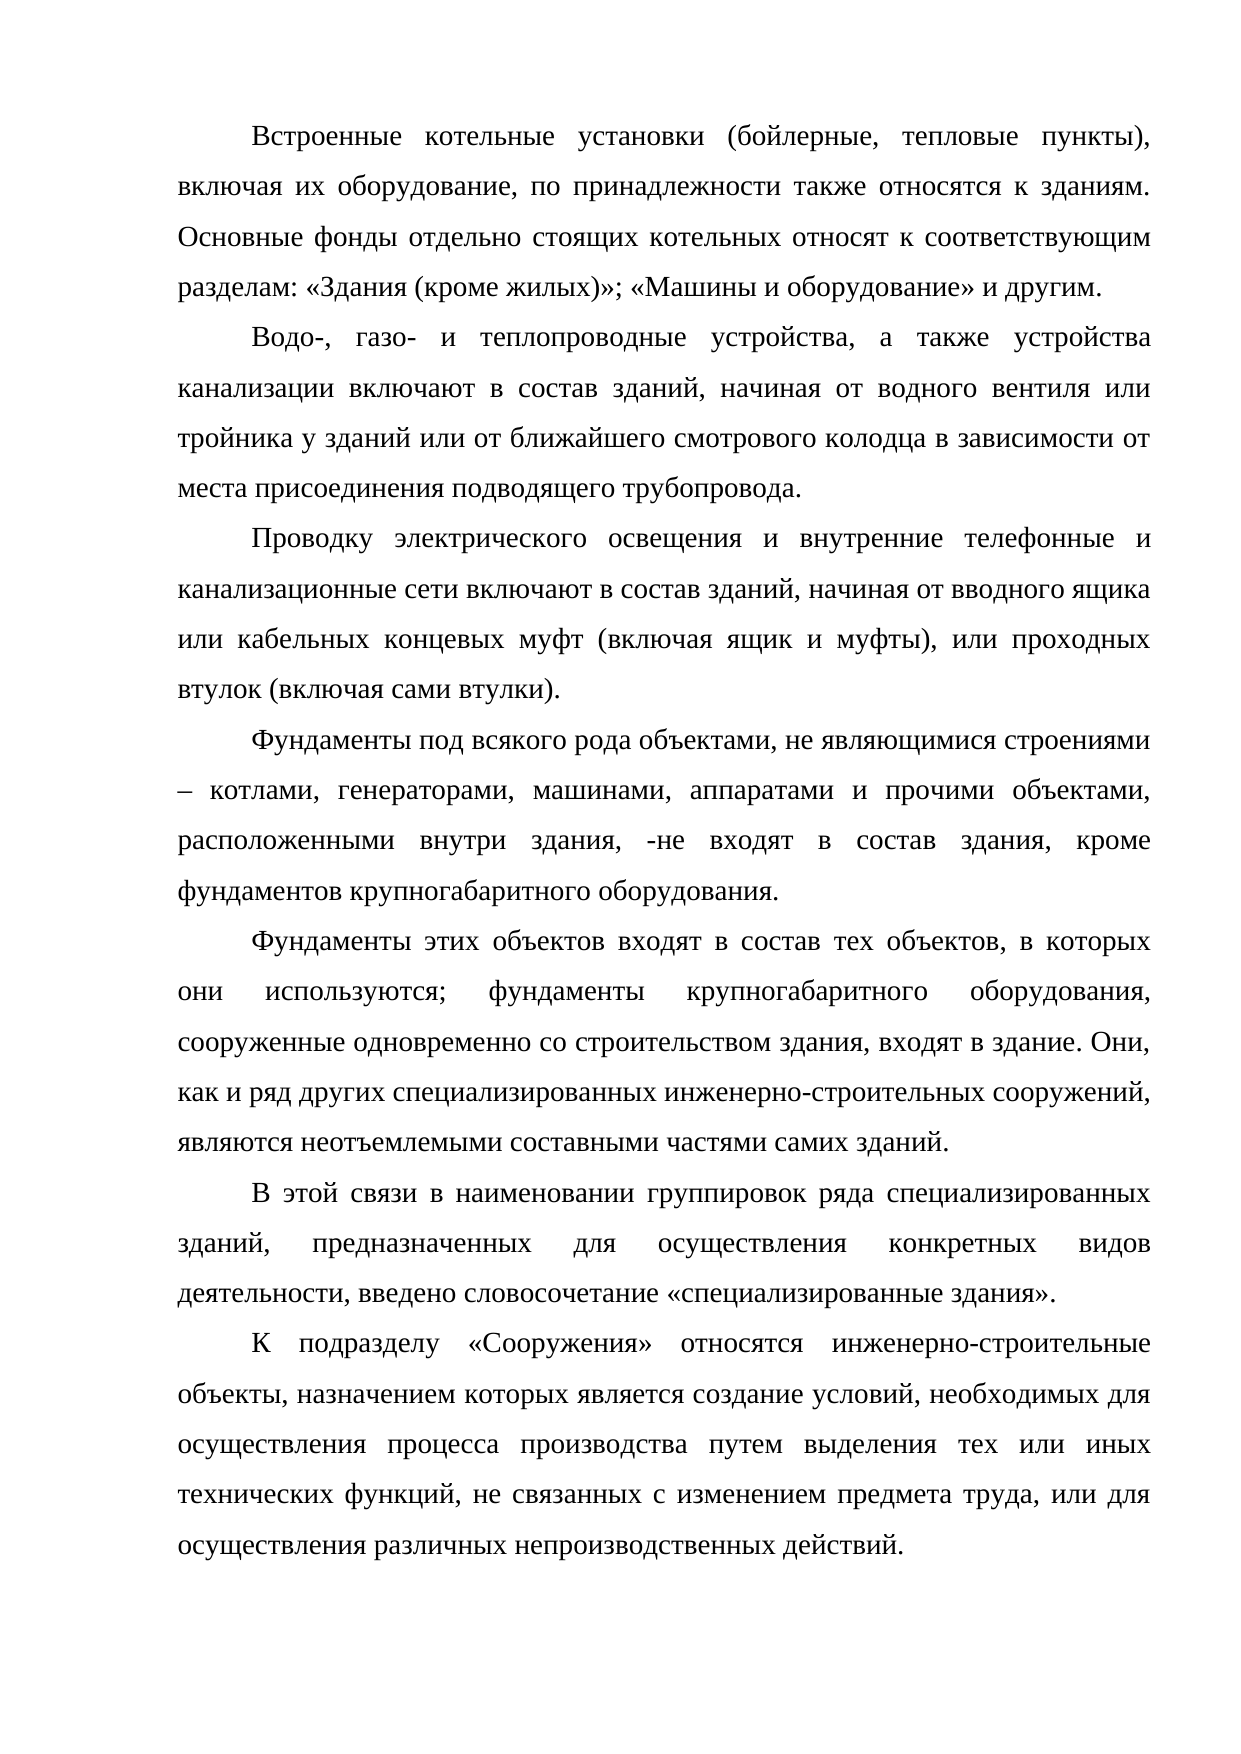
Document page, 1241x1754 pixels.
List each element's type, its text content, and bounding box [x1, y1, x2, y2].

text Встроенные котельные установки (бойлерные, тепловые пункты), включая их оборудование, по принадлежности также относятся к зданиям. Основные фонды отдельно стоящих котельных относят к соответствующим разделам: «Здания (кроме жилых)»; «Машины и оборудование» и другим. [177, 118, 1152, 303]
text Фундаменты под всякого рода объектами, не являющимися строениями – котлами, генераторами, машинами, аппаратами и прочими объектами, расположенными внутри здания, -не входят в состав здания, кроме фундаментов крупногабаритного оборудования. [177, 722, 1152, 906]
text Водо-, газо- и теплопроводные устройства, а также устройства канализации включают в состав зданий, начиная от водного вентиля или тройника у зданий или от ближайшего смотрового колодца в зависимости от места присоединения подводящего трубопровода. [177, 319, 1152, 504]
text Проводку электрического освещения и внутренние телефонные и канализационные сети включают в состав зданий, начиная от вводного ящика или кабельных концевых муфт (включая ящик и муфты), или проходных втулок (включая сами втулки). [177, 521, 1152, 705]
text В этой связи в наименовании группировок ряда специализированных зданий, предназначенных для осуществления конкретных видов деятельности, введено словосочетание «специализированные здания». [177, 1175, 1152, 1309]
text К подразделу «Сооружения» относятся инженерно-строительные объекты, назначением которых является создание условий, необходимых для осуществления процесса производства путем выделения тех или иных технических функций, не связанных с изменением предмета труда, или для осуществления различных непроизводственных действий. [177, 1326, 1152, 1560]
text Фундаменты этих объектов входят в состав тех объектов, в которых они используются; фундаменты крупногабаритного оборудования, сооруженные одновременно со строительством здания, входят в здание. Они, как и ряд других специализированных инженерно-строительных сооружений, являются неотъемлемыми составными частями самих зданий. [177, 923, 1152, 1158]
